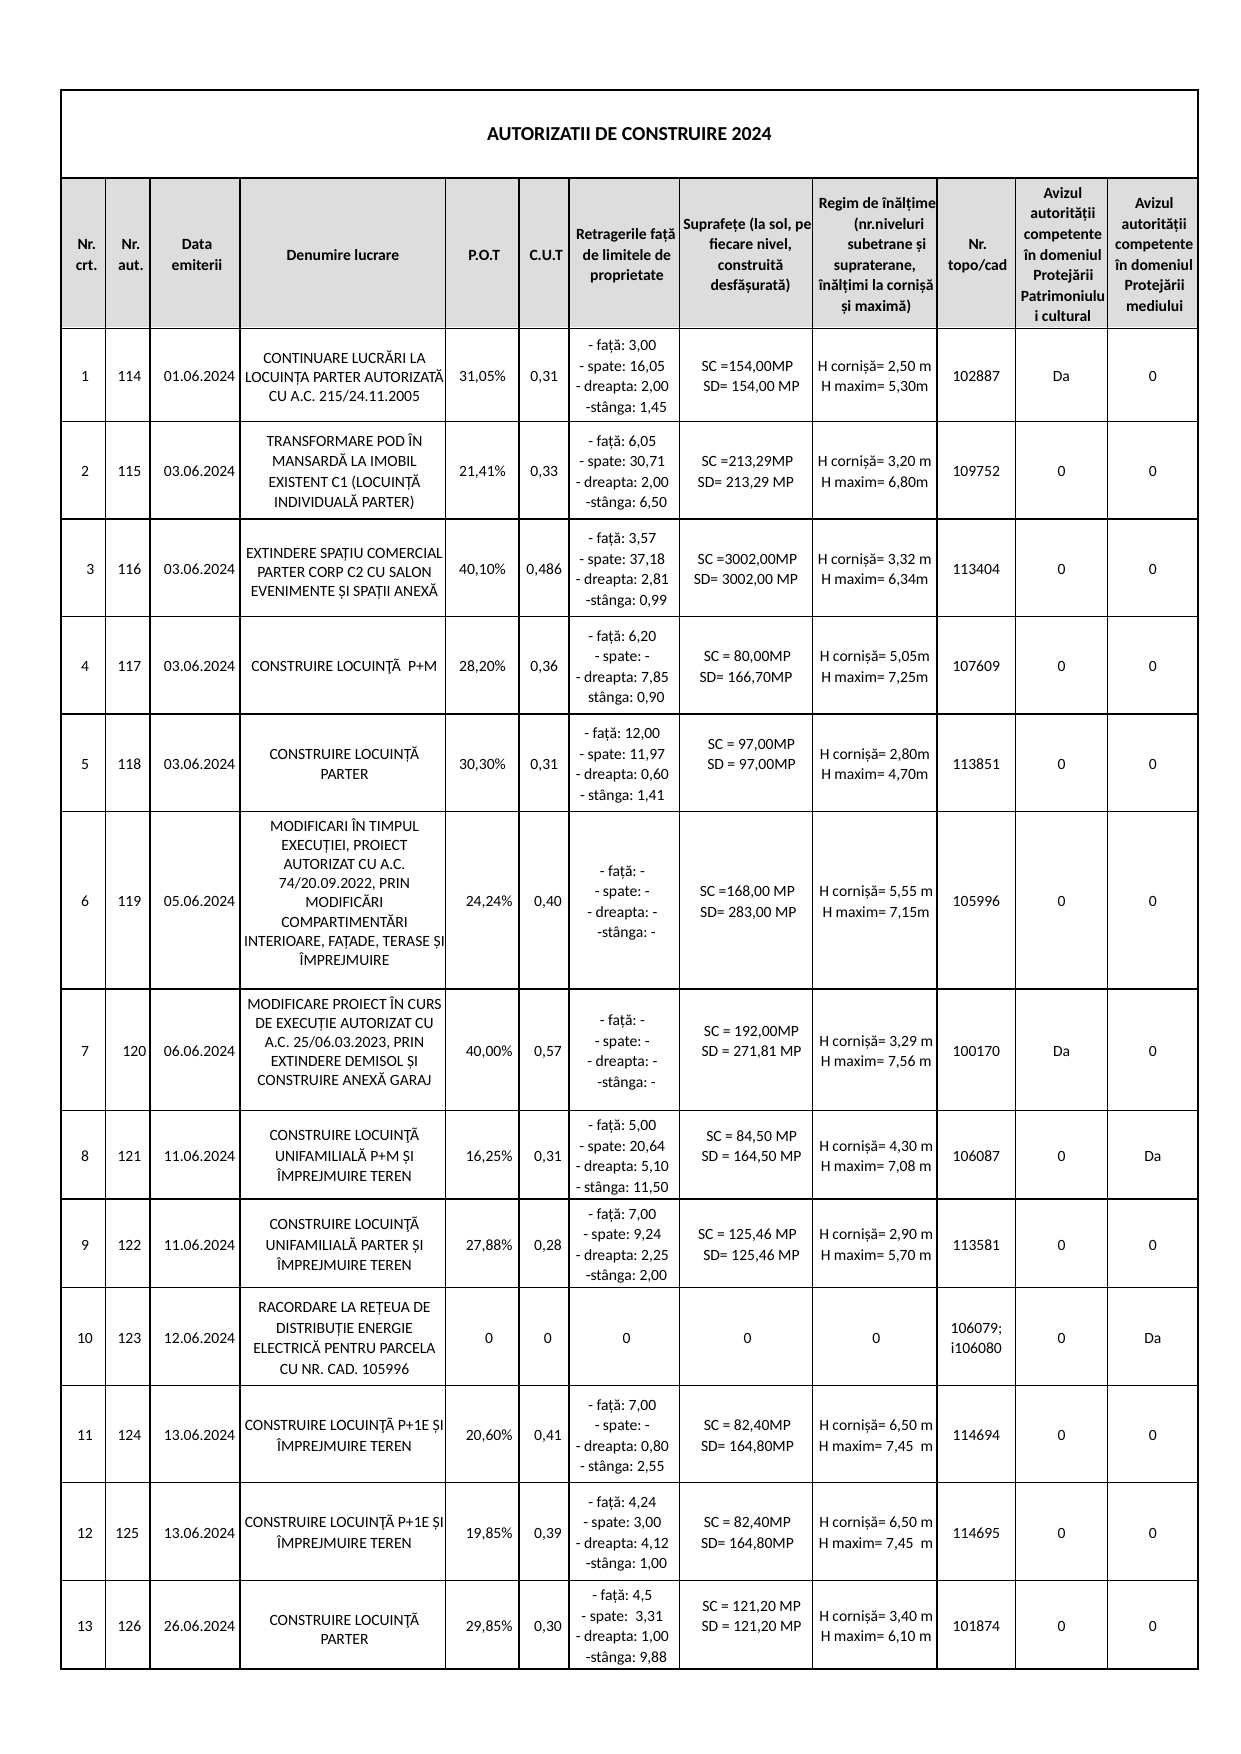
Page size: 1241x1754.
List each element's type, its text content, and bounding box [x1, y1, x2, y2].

table_cell 0 [1016, 715, 1107, 811]
table_cell 0 [1108, 1200, 1197, 1287]
table_cell 0 [446, 1288, 518, 1385]
table_cell 0 [1016, 422, 1107, 518]
table_cell 8 [62, 1111, 105, 1198]
table_cell H cornișă= 2,50 m H maxim= 5,30m [813, 329, 936, 421]
table_cell EXTINDERE SPAȚIU COMERCIAL PARTER CORP C2 CU SALON EVENIMENTE ȘI SPAȚII ANEXĂ [241, 520, 445, 616]
table_header AUTORIZATII DE CONSTRUIRE 2024 [62, 91, 1197, 177]
table_cell CONSTRUIRE LOCUINŢÃ P+1E ȘI ÎMPREJMUIRE TEREN [241, 1386, 445, 1481]
table_cell H cornișă= 6,50 m H maxim= 7,45 m [813, 1483, 936, 1579]
table_cell 0,40 [520, 812, 568, 988]
table_cell 117 [106, 617, 149, 713]
table_cell 0,486 [520, 520, 568, 616]
table_cell 113404 [938, 520, 1015, 616]
table_cell 0 [1016, 1386, 1107, 1481]
table_cell MODIFICARE PROIECT ÎN CURS DE EXECUȚIE AUTORIZAT CU A.C. 25/06.03.2023, PRIN EXTINDERE DEMISOL ȘI CONSTRUIRE ANEXĂ GARAJ [241, 990, 445, 1109]
table_cell 13.06.2024 [151, 1483, 239, 1579]
table_cell 0,31 [520, 715, 568, 811]
table_cell Nr. topo/cad [938, 179, 1015, 327]
table_cell 106079; i106080 [938, 1288, 1015, 1385]
table_cell 114694 [938, 1386, 1015, 1481]
table_cell 30,30% [446, 715, 518, 811]
table_cell 2 [62, 422, 105, 518]
table_cell RACORDARE LA REȚEUA DE DISTRIBUȚIE ENERGIE ELECTRICĂ PENTRU PARCELA CU NR. CAD. 105996 [241, 1288, 445, 1385]
table_cell 11.06.2024 [151, 1111, 239, 1198]
table_cell Nr. aut. [106, 179, 149, 327]
table_cell 114695 [938, 1483, 1015, 1579]
table_cell 0 [1108, 422, 1197, 518]
table_cell CONSTRUIRE LOCUINŢÃ PARTER [241, 1581, 445, 1668]
table_cell CONSTRUIRE LOCUINȚĂ PARTER [241, 715, 445, 811]
table_cell față: 6,20 spate: - dreapta: 7,85 stânga: 0,90 [570, 617, 679, 713]
table_cell Regim de înălțime (nr.niveluri subetrane și supraterane, înălțimi la cornișă și maximă) [813, 179, 936, 327]
table_cell 0,36 [520, 617, 568, 713]
table_cell Retragerile față de limitele de proprietate [570, 179, 679, 327]
table_cell 0,30 [520, 1581, 568, 1668]
table_cell față: 5,00 spate: 20,64 dreapta: 5,10 stânga: 11,50 [570, 1111, 679, 1198]
table_cell 20,60% [446, 1386, 518, 1481]
table_cell 4 [62, 617, 105, 713]
table_cell SC =154,00MP SD= 154,00 MP [680, 329, 812, 421]
table_cell Data emiterii [151, 179, 239, 327]
table_cell față: 4,24 spate: 3,00 dreapta: 4,12 -stânga: 1,00 [570, 1483, 679, 1579]
table_cell 19,85% [446, 1483, 518, 1579]
table_cell Suprafețe (la sol, pe fiecare nivel, construită desfășurată) [680, 179, 812, 327]
table_cell 0 [1108, 1386, 1197, 1481]
table_cell față: 7,00 spate: - dreapta: 0,80 stânga: 2,55 [570, 1386, 679, 1481]
table_cell CONSTRUIRE LOCUINŢÃ UNIFAMILIALĂ PARTER ȘI ÎMPREJMUIRE TEREN [241, 1200, 445, 1287]
table_cell 13 [62, 1581, 105, 1668]
table_cell 123 [106, 1288, 149, 1385]
table_cell Avizul autorității competente în domeniul Protejării Patrimoniului cultural [1016, 179, 1107, 327]
table_cell 0 [1108, 990, 1197, 1109]
table_cell TRANSFORMARE POD ÎN MANSARDĂ LA IMOBIL EXISTENT C1 (LOCUINȚĂ INDIVIDUALĂ PARTER) [241, 422, 445, 518]
table_cell 107609 [938, 617, 1015, 713]
table_cell 5 [62, 715, 105, 811]
table_cell 106087 [938, 1111, 1015, 1198]
table_cell 0 [1108, 1483, 1197, 1579]
table_cell 0 [1108, 812, 1197, 988]
table_cell 0,33 [520, 422, 568, 518]
table_cell 0 [1016, 1111, 1107, 1198]
table_cell H cornișă= 5,05m H maxim= 7,25m [813, 617, 936, 713]
table_cell 0 [1016, 1483, 1107, 1579]
table_cell 0,39 [520, 1483, 568, 1579]
table_cell H cornișă= 3,29 m H maxim= 7,56 m [813, 990, 936, 1109]
table_cell SC = 121,20 MP SD = 121,20 MP [680, 1581, 812, 1668]
table_cell 0,28 [520, 1200, 568, 1287]
table_cell 40,10% [446, 520, 518, 616]
table_cell H cornișă= 6,50 m H maxim= 7,45 m [813, 1386, 936, 1481]
table_cell 109752 [938, 422, 1015, 518]
table_cell față: 3,00 spate: 16,05 dreapta: 2,00 -stânga: 1,45 [570, 329, 679, 421]
table_cell CONSTRUIRE LOCUINŢÃ P+1E ȘI ÎMPREJMUIRE TEREN [241, 1483, 445, 1579]
table_cell 113581 [938, 1200, 1015, 1287]
table_cell 118 [106, 715, 149, 811]
table_cell 11 [62, 1386, 105, 1481]
table_cell 0,57 [520, 990, 568, 1109]
table_cell SC =3002,00MP SD= 3002,00 MP [680, 520, 812, 616]
table_cell 0,31 [520, 329, 568, 421]
table_cell 101874 [938, 1581, 1015, 1668]
table_cell 03.06.2024 [151, 520, 239, 616]
table_cell C.U.T [520, 179, 568, 327]
table_cell față: 4,5 spate: 3,31 dreapta: 1,00 -stânga: 9,88 [570, 1581, 679, 1668]
table_cell 0 [1016, 520, 1107, 616]
table_cell SC = 97,00MP SD = 97,00MP [680, 715, 812, 811]
table_cell 102887 [938, 329, 1015, 421]
table_cell 12.06.2024 [151, 1288, 239, 1385]
table_cell CONSTRUIRE LOCUINŢÃ P+M [241, 617, 445, 713]
table_cell 0 [680, 1288, 812, 1385]
table_cell 105996 [938, 812, 1015, 988]
table_cell 0 [1016, 1288, 1107, 1385]
table_cell 0 [1016, 1200, 1107, 1287]
table_cell 40,00% [446, 990, 518, 1109]
table_cell 0 [520, 1288, 568, 1385]
table_cell SC = 192,00MP SD = 271,81 MP [680, 990, 812, 1109]
table_cell Nr. crt. [62, 179, 105, 327]
table_cell 0,41 [520, 1386, 568, 1481]
table_cell 03.06.2024 [151, 715, 239, 811]
table_cell H cornișă= 3,20 m H maxim= 6,80m [813, 422, 936, 518]
table_cell 06.06.2024 [151, 990, 239, 1109]
table_cell 0,31 [520, 1111, 568, 1198]
table_cell 100170 [938, 990, 1015, 1109]
table_cell 120 [106, 990, 149, 1109]
table_cell Denumire lucrare [241, 179, 445, 327]
table_cell față: 3,57 spate: 37,18 dreapta: 2,81 -stânga: 0,99 [570, 520, 679, 616]
table_cell 28,20% [446, 617, 518, 713]
table_cell H cornișă= 2,80m H maxim= 4,70m [813, 715, 936, 811]
table_cell SC =168,00 MP SD= 283,00 MP [680, 812, 812, 988]
table_cell 0 [1108, 715, 1197, 811]
table_cell 1 [62, 329, 105, 421]
table_cell 126 [106, 1581, 149, 1668]
table_cell 21,41% [446, 422, 518, 518]
table_cell 16,25% [446, 1111, 518, 1198]
table_cell 29,85% [446, 1581, 518, 1668]
table_cell față: 12,00 spate: 11,97 dreapta: 0,60 stânga: 1,41 [570, 715, 679, 811]
table_cell față: - spate: - dreapta: - -stânga: - [570, 812, 679, 988]
table_cell 122 [106, 1200, 149, 1287]
table_cell H cornișă= 5,55 m H maxim= 7,15m [813, 812, 936, 988]
table_cell Da [1108, 1111, 1197, 1198]
table_cell 115 [106, 422, 149, 518]
table_cell 12 [62, 1483, 105, 1579]
table_cell SC = 82,40MP SD= 164,80MP [680, 1483, 812, 1579]
table_cell 113851 [938, 715, 1015, 811]
table_cell 121 [106, 1111, 149, 1198]
table_cell 0 [1016, 812, 1107, 988]
table_cell 03.06.2024 [151, 617, 239, 713]
table_cell H cornișă= 4,30 m H maxim= 7,08 m [813, 1111, 936, 1198]
table_cell Da [1016, 329, 1107, 421]
table_cell 11.06.2024 [151, 1200, 239, 1287]
table_cell 0 [1108, 1581, 1197, 1668]
table_cell 125 [106, 1483, 149, 1579]
table_cell 0 [813, 1288, 936, 1385]
table_cell P.O.T [446, 179, 518, 327]
table_cell 0 [570, 1288, 679, 1385]
table_cell 26.06.2024 [151, 1581, 239, 1668]
table_cell 6 [62, 812, 105, 988]
table_cell 119 [106, 812, 149, 988]
table_cell 9 [62, 1200, 105, 1287]
table_cell 03.06.2024 [151, 422, 239, 518]
table_cell SC = 125,46 MP SD= 125,46 MP [680, 1200, 812, 1287]
table_cell 116 [106, 520, 149, 616]
table_cell SC =213,29MP SD= 213,29 MP [680, 422, 812, 518]
table_cell 24,24% [446, 812, 518, 988]
table_cell CONTINUARE LUCRĂRI LA LOCUINȚA PARTER AUTORIZATĂ CU A.C. 215/24.11.2005 [241, 329, 445, 421]
table_cell 0 [1108, 617, 1197, 713]
table_cell CONSTRUIRE LOCUINŢÃ UNIFAMILIALĂ P+M ȘI ÎMPREJMUIRE TEREN [241, 1111, 445, 1198]
table_cell 124 [106, 1386, 149, 1481]
table_cell 10 [62, 1288, 105, 1385]
table_cell față: 7,00 spate: 9,24 dreapta: 2,25 -stânga: 2,00 [570, 1200, 679, 1287]
table_cell 31,05% [446, 329, 518, 421]
table_cell față: 6,05 spate: 30,71 dreapta: 2,00 -stânga: 6,50 [570, 422, 679, 518]
table_cell H cornișă= 3,32 m H maxim= 6,34m [813, 520, 936, 616]
table_cell H cornișă= 2,90 m H maxim= 5,70 m [813, 1200, 936, 1287]
table_cell 13.06.2024 [151, 1386, 239, 1481]
table_cell 0 [1016, 1581, 1107, 1668]
table_cell față: - spate: - dreapta: - -stânga: - [570, 990, 679, 1109]
table_cell H cornișă= 3,40 m H maxim= 6,10 m [813, 1581, 936, 1668]
table_cell 114 [106, 329, 149, 421]
table_cell Da [1016, 990, 1107, 1109]
table_cell Avizul autorității competente în domeniul Protejării mediului [1108, 179, 1197, 327]
table_cell MODIFICARI ÎN TIMPUL EXECUȚIEI, PROIECT AUTORIZAT CU A.C. 74/20.09.2022, PRIN MODIFICĂRI COMPARTIMENTĂRI INTERIOARE, FAȚADE, TERASE ȘI ÎMPREJMUIRE [241, 812, 445, 988]
table_cell 7 [62, 990, 105, 1109]
table_cell SC = 84,50 MP SD = 164,50 MP [680, 1111, 812, 1198]
table_cell 0 [1108, 329, 1197, 421]
table_cell 01.06.2024 [151, 329, 239, 421]
table_cell 0 [1108, 520, 1197, 616]
table_cell Da [1108, 1288, 1197, 1385]
table_cell 0 [1016, 617, 1107, 713]
table_cell SC = 82,40MP SD= 164,80MP [680, 1386, 812, 1481]
table_cell 05.06.2024 [151, 812, 239, 988]
table_cell SC = 80,00MP SD= 166,70MP [680, 617, 812, 713]
table_cell 27,88% [446, 1200, 518, 1287]
table_cell 3 [62, 520, 105, 616]
